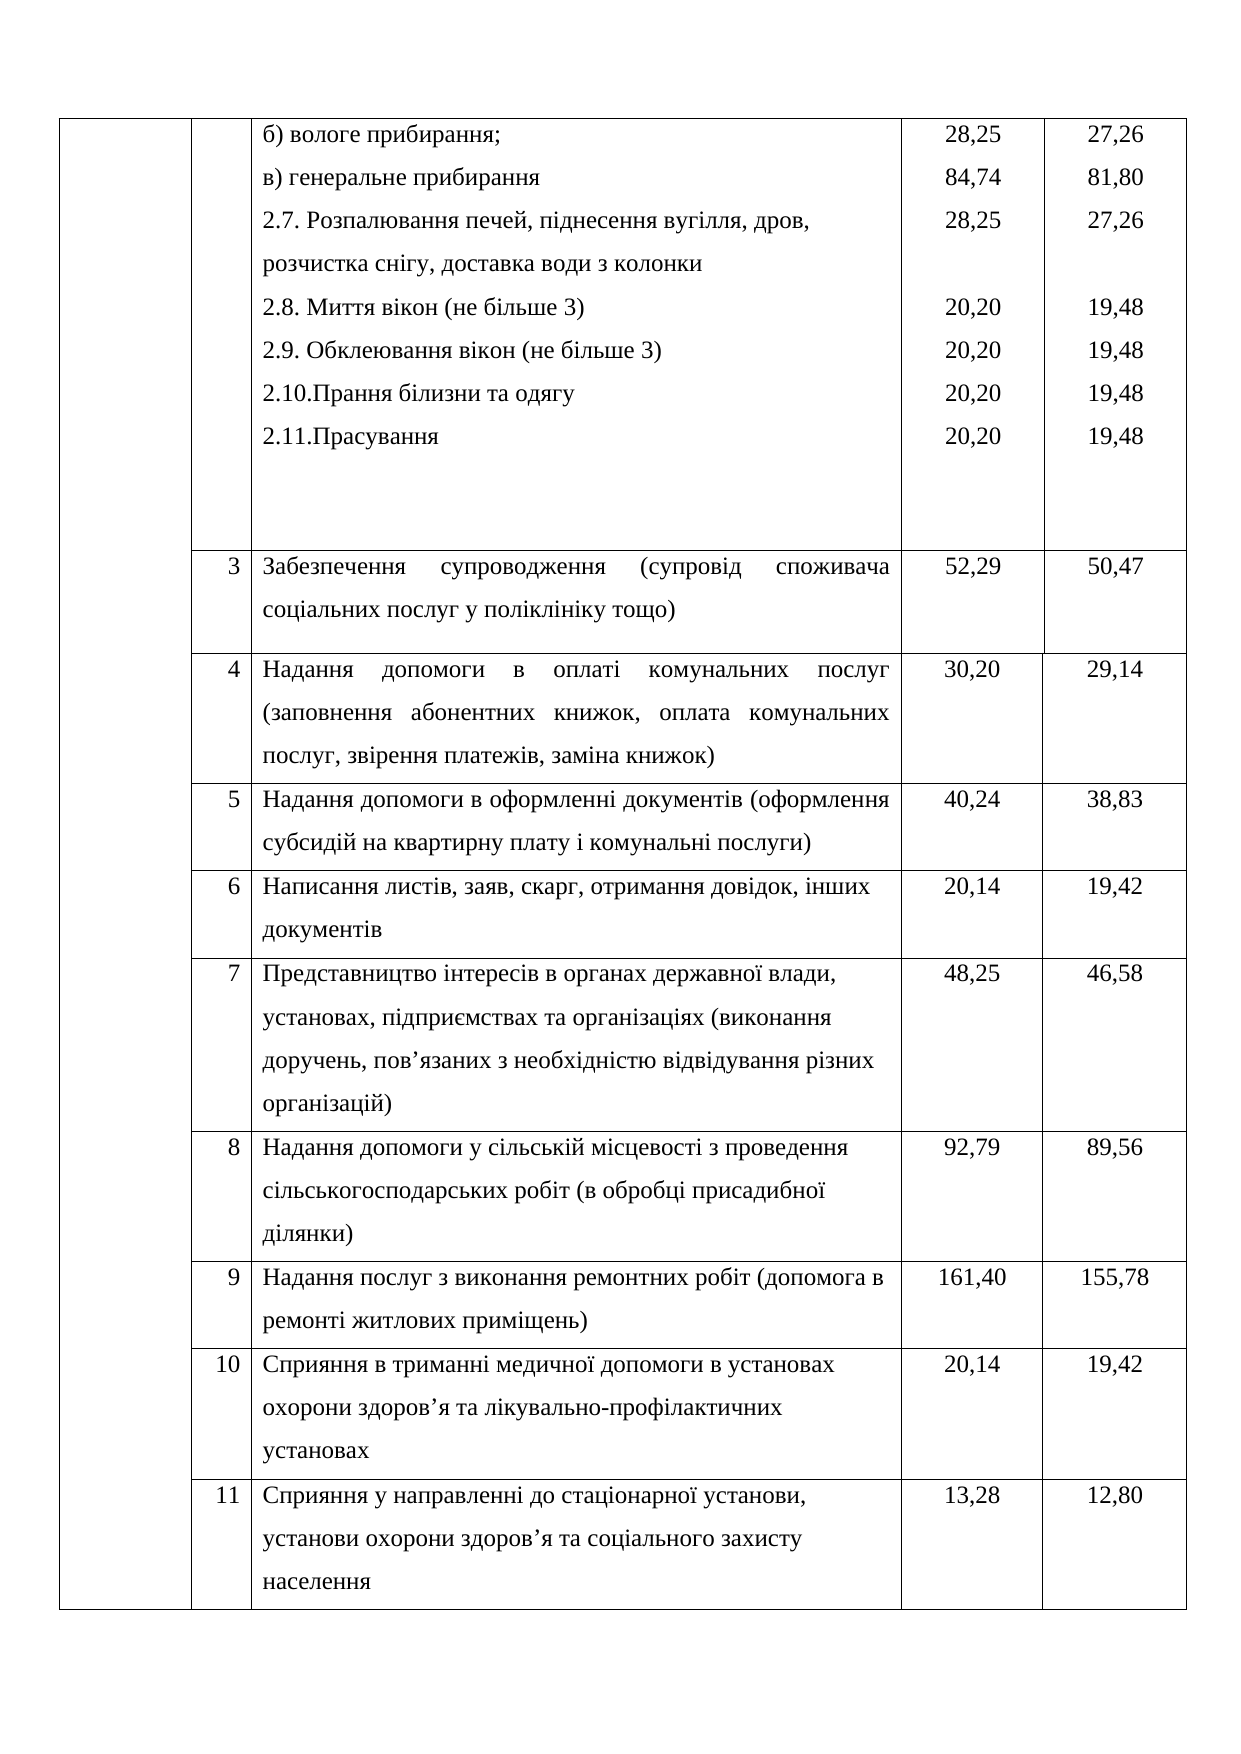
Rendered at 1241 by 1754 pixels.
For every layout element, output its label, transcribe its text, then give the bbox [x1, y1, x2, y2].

table_cell Сприяння в триманні медичної допомоги в установах охорони здоров’я та лікувально-профілактичних установах [252, 1349, 901, 1479]
table_cell 50,47 [1045, 551, 1186, 653]
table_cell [252, 119, 901, 550]
table_cell 13,28 [902, 1480, 1042, 1609]
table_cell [902, 119, 1044, 550]
table_cell 52,29 [902, 551, 1044, 653]
table_cell 30,20 [902, 654, 1042, 783]
table_cell 4 [192, 654, 251, 783]
table_cell 40,24 [902, 784, 1042, 870]
table_cell Надання допомоги в оформленні документів (оформлення субсидій на квартирну плату і комунальні послуги) [252, 784, 901, 870]
table_cell 10 [192, 1349, 251, 1479]
table_cell 7 [192, 959, 251, 1131]
table_cell 48,25 [902, 959, 1042, 1131]
table_cell 8 [192, 1132, 251, 1261]
table_cell Надання допомоги в оплаті комунальних послуг (заповнення абонентних книжок, оплата комунальних послуг, звірення платежів, заміна книжок) [252, 654, 901, 783]
table_cell 3 [192, 551, 251, 653]
table_cell 11 [192, 1480, 251, 1609]
table_cell 19,42 [1043, 871, 1186, 957]
table_cell Сприяння у направленні до стаціонарної установи, установи охорони здоров’я та соціального захисту населення [252, 1480, 901, 1609]
table_cell 20,14 [902, 871, 1042, 957]
table_cell 20,14 [902, 1349, 1042, 1479]
table_cell 29,14 [1043, 654, 1186, 783]
table_cell 46,58 [1043, 959, 1186, 1131]
table_cell Представництво інтересів в органах державної влади, установах, підприємствах та організаціях (виконання доручень, пов’язаних з необхідністю відвідування різних організацій) [252, 959, 901, 1131]
table_cell 2 [192, 119, 251, 550]
table_cell Надання послуг з виконання ремонтних робіт (допомога в ремонті житлових приміщень) [252, 1262, 901, 1348]
table_cell 12,80 [1043, 1480, 1186, 1609]
table_cell Забезпечення супроводження (супровід споживача соціальних послуг у поліклініку тощо) [252, 551, 901, 653]
table_cell 89,56 [1043, 1132, 1186, 1261]
table_cell 6 [192, 871, 251, 957]
table_cell 5 [192, 784, 251, 870]
table_cell 19,42 [1043, 1349, 1186, 1479]
table_cell 161,40 [902, 1262, 1042, 1348]
table_cell 155,78 [1043, 1262, 1186, 1348]
table_cell Надання допомоги у сільській місцевості з проведення сільськогосподарських робіт (в обробці присадибної ділянки) [252, 1132, 901, 1261]
table_cell Написання листів, заяв, скарг, отримання довідок, інших документів [252, 871, 901, 957]
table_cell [1045, 119, 1186, 550]
table_cell 38,83 [1043, 784, 1186, 870]
table_cell 9 [192, 1262, 251, 1348]
table_cell 92,79 [902, 1132, 1042, 1261]
